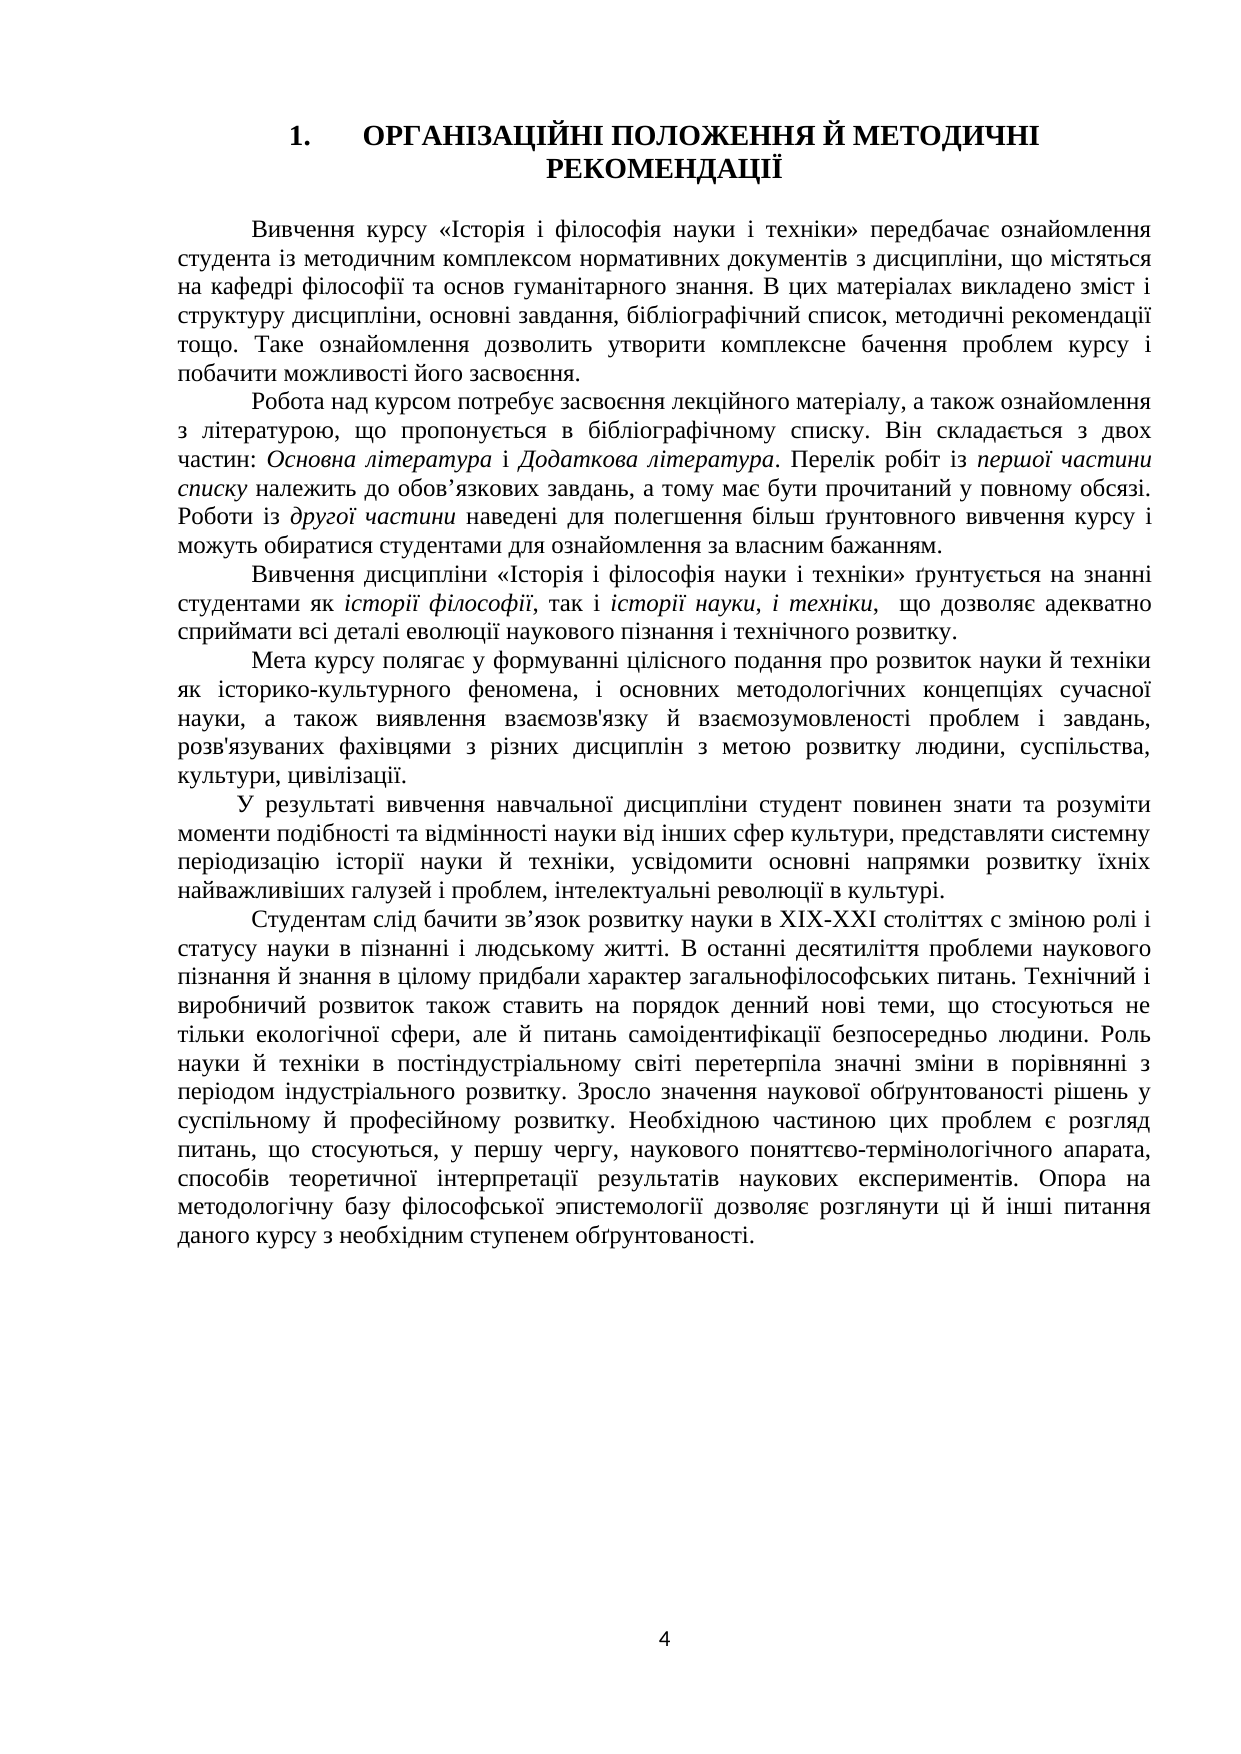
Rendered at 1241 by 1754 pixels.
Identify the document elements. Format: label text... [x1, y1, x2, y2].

title Вивчення курсу «Історія і філософія науки і техніки» передбачає ознайомлення студента із методичним комплексом нормативних документів з дисципліни, що містяться на кафедрі філософії та основ гуманітарного знання. В цих матеріалах викладено зміст і структуру дисципліни, основні завдання, бібліографічний список, методичні рекомендації тощо. Таке ознайомлення дозволить утворити комплексне бачення проблем курсу і побачити можливості його засвоєння. [177, 214, 1152, 386]
list 1. ОРГАНІЗАЦІЙНІ ПОЛОЖЕННЯ Й МЕТОДИЧНІ РЕКОМЕНДАЦІЇ [177, 118, 1152, 185]
text Студентам слід бачити зв’язок розвитку науки в ХIХ-ХХІ століттях с зміною ролі і статусу науки в пізнанні і людському житті. В останні десятиліття проблеми наукового пізнання й знання в цілому придбали характер загальнофілософських питань. Технічний і виробничий розвиток також ставить на порядок денний нові теми, що стосуються не тільки екологічної сфери, але й питань самоідентифікації безпосередньо людини. Роль науки й техніки в постіндустріальному світі перетерпіла значні зміни в порівнянні з періодом індустріального розвитку. Зросло значення наукової обґрунтованості рішень у суспільному й професійному розвитку. Необхідною частиною цих проблем є розгляд питань, що стосуються, у першу чергу, наукового поняттєво-термінологічного апарата, способів теоретичної інтерпретації результатів наукових експериментів. Опора на методологічну базу філософської эпистемології дозволяє розглянути ці й інші питання даного курсу з необхідним ступенем обґрунтованості. [177, 904, 1152, 1249]
title Вивчення дисципліни «Історія і філософія науки і техніки» ґрунтується на знанні студентами як історії філософії, так і історії науки, і техніки, що дозволяє адекватно сприймати всі деталі еволюції наукового пізнання і технічного розвитку. [177, 559, 1152, 645]
title Робота над курсом потребує засвоєння лекційного матеріалу, а також ознайомлення з літературою, що пропонується в бібліографічному списку. Він складається з двох частин: Основна література і Додаткова література. Перелік робіт із першої частини списку належить до обов’язкових завдань, а тому має бути прочитаний у повному обсязі. Роботи із другої частини наведені для полегшення більш ґрунтовного вивчення курсу і можуть обиратися студентами для ознайомлення за власним бажанням. [177, 386, 1152, 559]
text У результаті вивчення навчальної дисципліни студент повинен знати та розуміти моменти подібності та відмінності науки від інших сфер культури, представляти системну періодизацію історії науки й техніки, усвідомити основні напрямки розвитку їхніх найважливіших галузей і проблем, інтелектуальні революції в культурі. [177, 789, 1152, 904]
text Мета курсу полягає у формуванні цілісного подання про розвиток науки й техніки як історико-культурного феномена, і основних методологічних концепціях сучасної науки, а також виявлення взаємозв'язку й взаємозумовленості проблем і завдань, розв'язуваних фахівцями з різних дисциплін з метою розвитку людини, суспільства, культури, цивілізації. [177, 645, 1152, 789]
